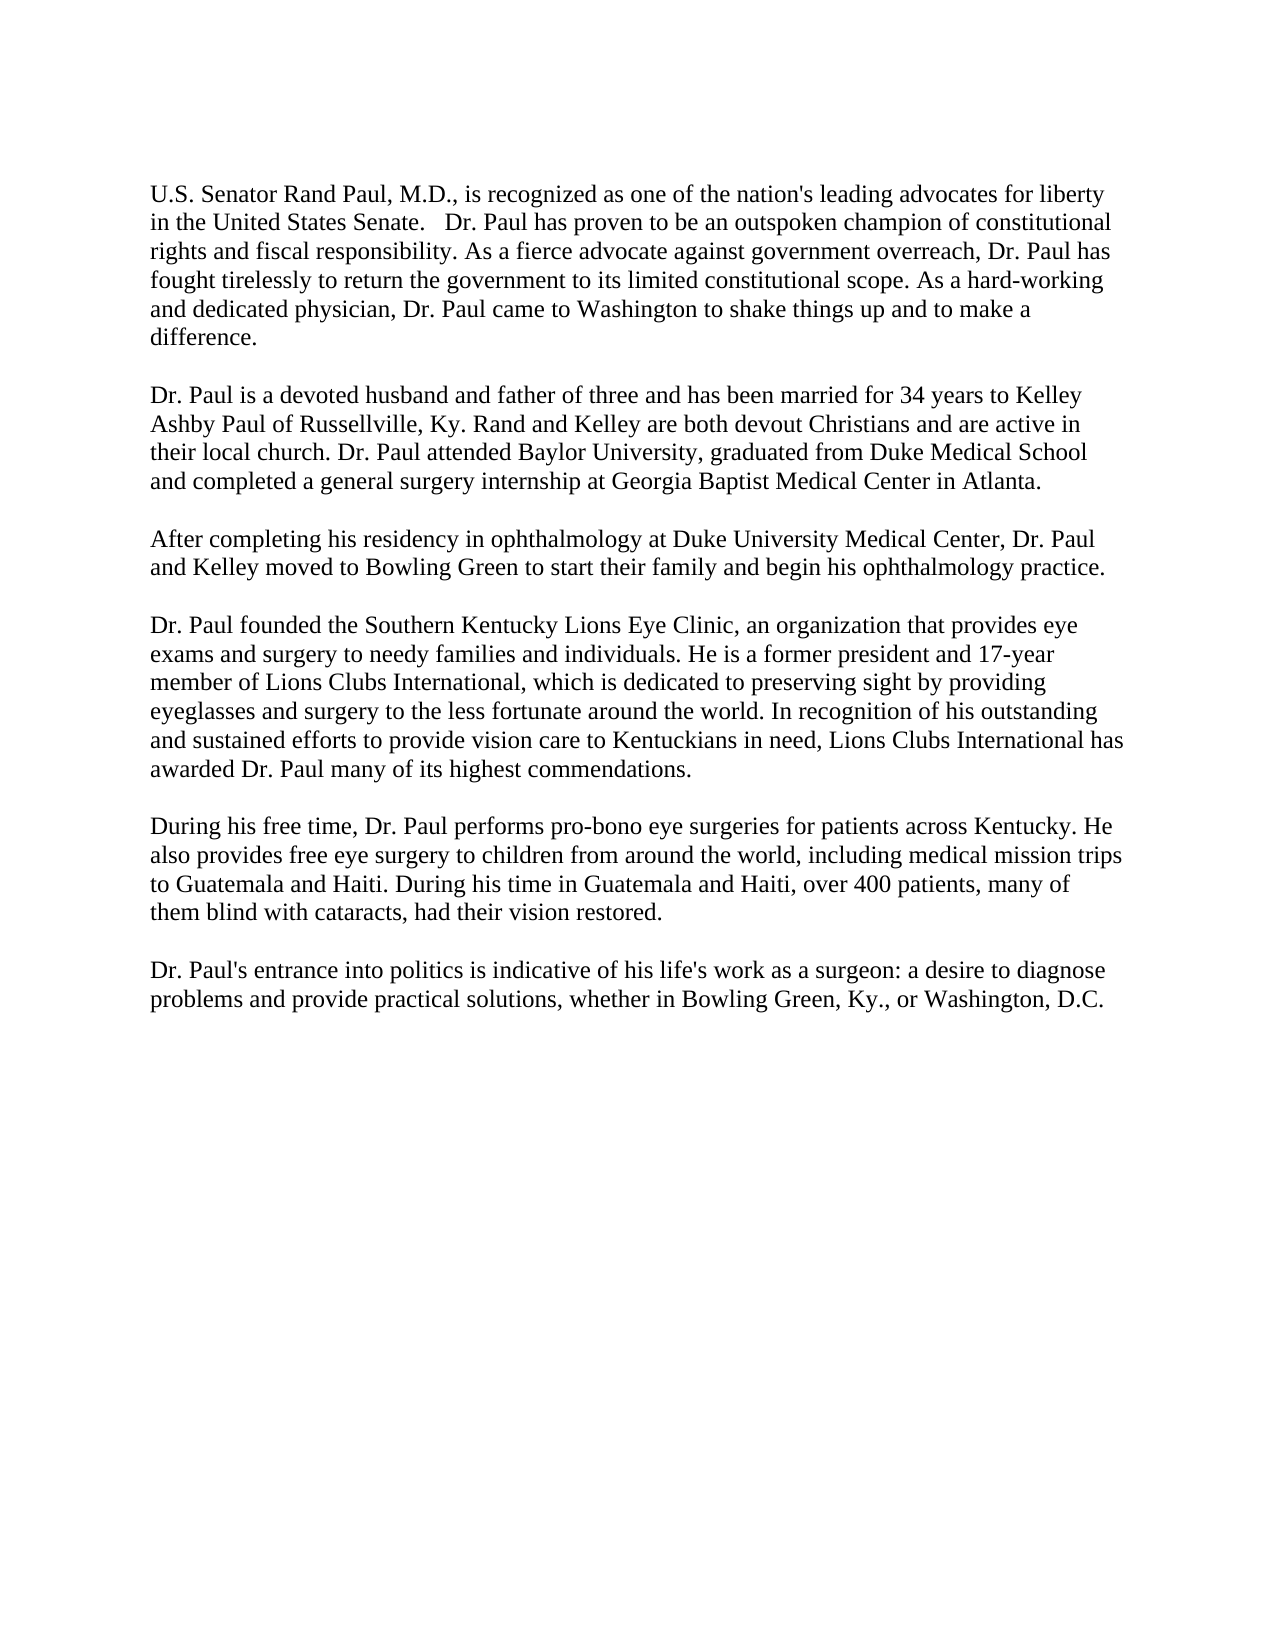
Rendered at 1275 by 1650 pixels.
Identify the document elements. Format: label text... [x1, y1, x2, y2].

text Dr. Paul is a devoted husband and father of three and has been married for 34 years to Kelley Ashby Paul of Russellville, Ky. Rand and Kelley are both devout Christians and are active in their local church. Dr. Paul attended Baylor University, graduated from Duke Medical School and completed a general surgery internship at Georgia Baptist Medical Center in Atlanta. [150, 380, 1125, 495]
text During his free time, Dr. Paul performs pro-bono eye surgeries for patients across Kentucky. He also provides free eye surgery to children from around the world, including medical mission trips to Guatemala and Haiti. During his time in Guatemala and Haiti, over 400 patients, many of them blind with cataracts, had their vision restored. [150, 811, 1125, 926]
text Dr. Paul founded the Southern Kentucky Lions Eye Clinic, an organization that provides eye exams and surgery to needy families and individuals. He is a former president and 17-year member of Lions Clubs International, which is dedicated to preserving sight by providing eyeglasses and surgery to the less fortunate around the world. In recognition of his outstanding and sustained efforts to provide vision care to Kentuckians in need, Lions Clubs International has awarded Dr. Paul many of its highest commendations. [150, 610, 1125, 782]
text U.S. Senator Rand Paul, M.D., is recognized as one of the nation's leading advocates for liberty in the United States Senate. Dr. Paul has proven to be an outspoken champion of constitutional rights and fiscal responsibility. As a fierce advocate against government overreach, Dr. Paul has fought tirelessly to return the government to its limited constitutional scope. As a hard-working and dedicated physician, Dr. Paul came to Washington to shake things up and to make a difference. [150, 179, 1125, 351]
text Dr. Paul's entrance into politics is indicative of his life's work as a surgeon: a desire to diagnose problems and provide practical solutions, whether in Bowling Green, Ky., or Washington, D.C. [150, 955, 1125, 1012]
text After completing his residency in ophthalmology at Duke University Medical Center, Dr. Paul and Kelley moved to Bowling Green to start their family and begin his ophthalmology practice. [150, 524, 1125, 581]
